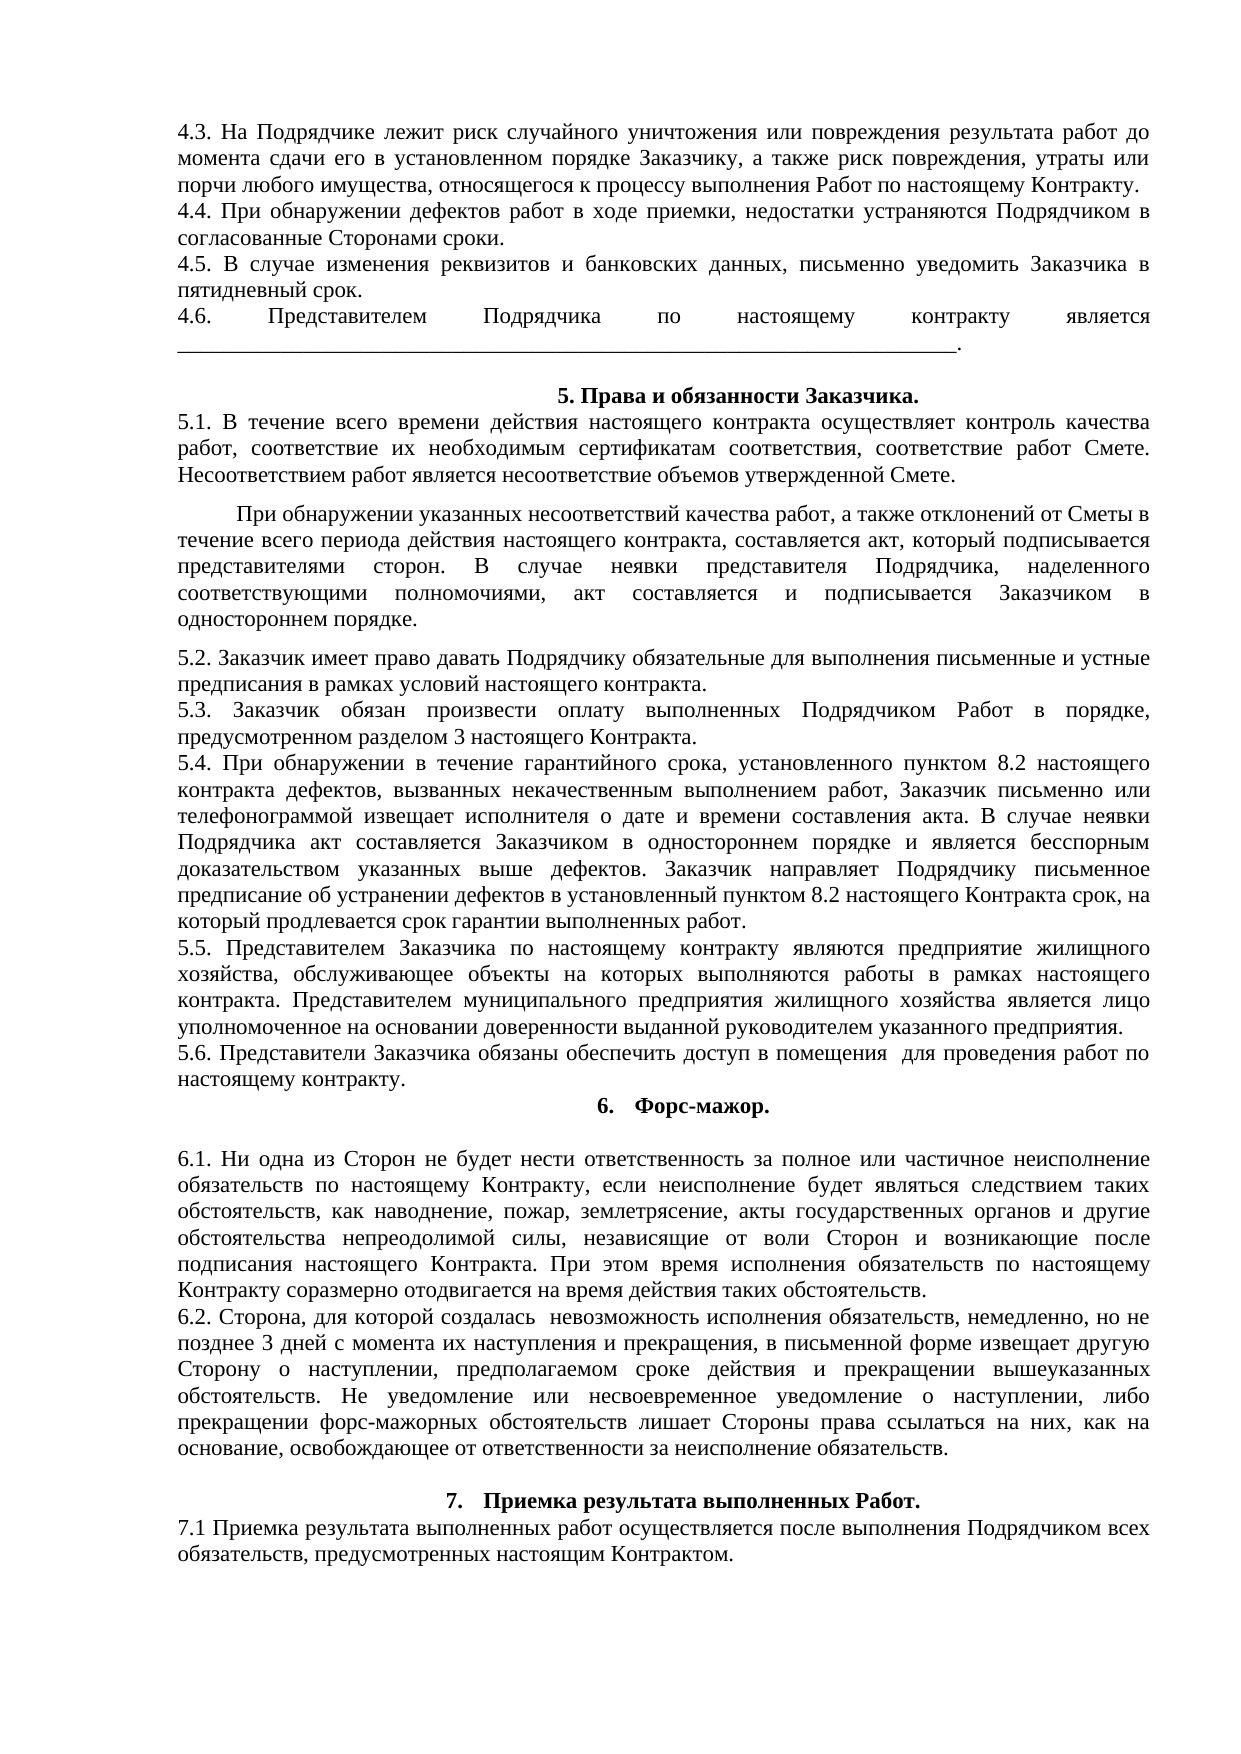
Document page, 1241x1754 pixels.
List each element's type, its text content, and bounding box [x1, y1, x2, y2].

text 6.1. Ни одна из Сторон не будет нести ответственность за полное или частичное неисполнение обязательств по настоящему Контракту, если неисполнение будет являться следствием таких обстоятельств, как наводнение, пожар, землетрясение, акты государственных органов и другие обстоятельства непреодолимой силы, независящие от воли Сторон и возникающие после подписания настоящего Контракта. При этом время исполнения обязательств по настоящему Контракту соразмерно отодвигается на время действия таких обстоятельств. [177, 1144, 1152, 1303]
text При обнаружении указанных несоответствий качества работ, а также отклонений от Сметы в течение всего периода действия настоящего контракта, составляется акт, который подписывается представителями сторон. В случае неявки представителя Подрядчика, наделенного соответствующими полномочиями, акт составляется и подписывается Заказчиком в одностороннем порядке. [177, 499, 1152, 631]
text 4.6. Представителем Подрядчика по настоящему контракту является ____________________________________________________________________. [177, 303, 1152, 355]
text 5. Права и обязанности Заказчика. [325, 382, 1152, 408]
list Форс-мажор. [215, 1092, 1152, 1118]
text 5.1. В течение всего времени действия настоящего контракта осуществляет контроль качества работ, соответствие их необходимым сертификатам соответствия, соответствие работ Смете. Несоответствием работ является несоответствие объемов утвержденной Смете. [177, 408, 1152, 487]
text 6.2. Сторона, для которой создалась невозможность исполнения обязательств, немедленно, но не позднее 3 дней с момента их наступления и прекращения, в письменной форме извещает другую Сторону о наступлении, предполагаемом сроке действия и прекращении вышеуказанных обстоятельств. Не уведомление или несвоевременное уведомление о наступлении, либо прекращении форс-мажорных обстоятельств лишает Стороны права ссылаться на них, как на основание, освобождающее от ответственности за неисполнение обязательств. [177, 1303, 1152, 1461]
text 5.3. Заказчик обязан произвести оплату выполненных Подрядчиком Работ в порядке, предусмотренном разделом 3 настоящего Контракта. [177, 697, 1152, 749]
text 4.4. При обнаружении дефектов работ в ходе приемки, недостатки устраняются Подрядчиком в согласованные Сторонами сроки. [177, 197, 1152, 250]
text 5.5. Представителем Заказчика по настоящему контракту являются предприятие жилищного хозяйства, обслуживающее объекты на которых выполняются работы в рамках настоящего контракта. Представителем муниципального предприятия жилищного хозяйства является лицо уполномоченное на основании доверенности выданной руководителем указанного предприятия. [177, 934, 1152, 1039]
text 4.5. В случае изменения реквизитов и банковских данных, письменно уведомить Заказчика в пятидневный срок. [177, 250, 1152, 303]
text 5.2. Заказчик имеет право давать Подрядчику обязательные для выполнения письменные и устные предписания в рамках условий настоящего контракта. [177, 644, 1152, 697]
list Приемка результата выполненных Работ. [215, 1487, 1152, 1513]
text 5.4. При обнаружении в течение гарантийного срока, установленного пунктом 8.2 настоящего контракта дефектов, вызванных некачественным выполнением работ, Заказчик письменно или телефонограммой извещает исполнителя о дате и времени составления акта. В случае неявки Подрядчика акт составляется Заказчиком в одностороннем порядке и является бесспорным доказательством указанных выше дефектов. Заказчик направляет Подрядчику письменное предписание об устранении дефектов в установленный пунктом 8.2 настоящего Контракта срок, на который продлевается срок гарантии выполненных работ. [177, 749, 1152, 934]
text 5.6. Представители Заказчика обязаны обеспечить доступ в помещения для проведения работ по настоящему контракту. [177, 1039, 1152, 1092]
text 7.1 Приемка результата выполненных работ осуществляется после выполнения Подрядчиком всех обязательств, предусмотренных настоящим Контрактом. [177, 1513, 1152, 1566]
text 4.3. На Подрядчике лежит риск случайного уничтожения или повреждения результата работ до момента сдачи его в установленном порядке Заказчику, а также риск повреждения, утраты или порчи любого имущества, относящегося к процессу выполнения Работ по настоящему Контракту. [177, 118, 1152, 197]
